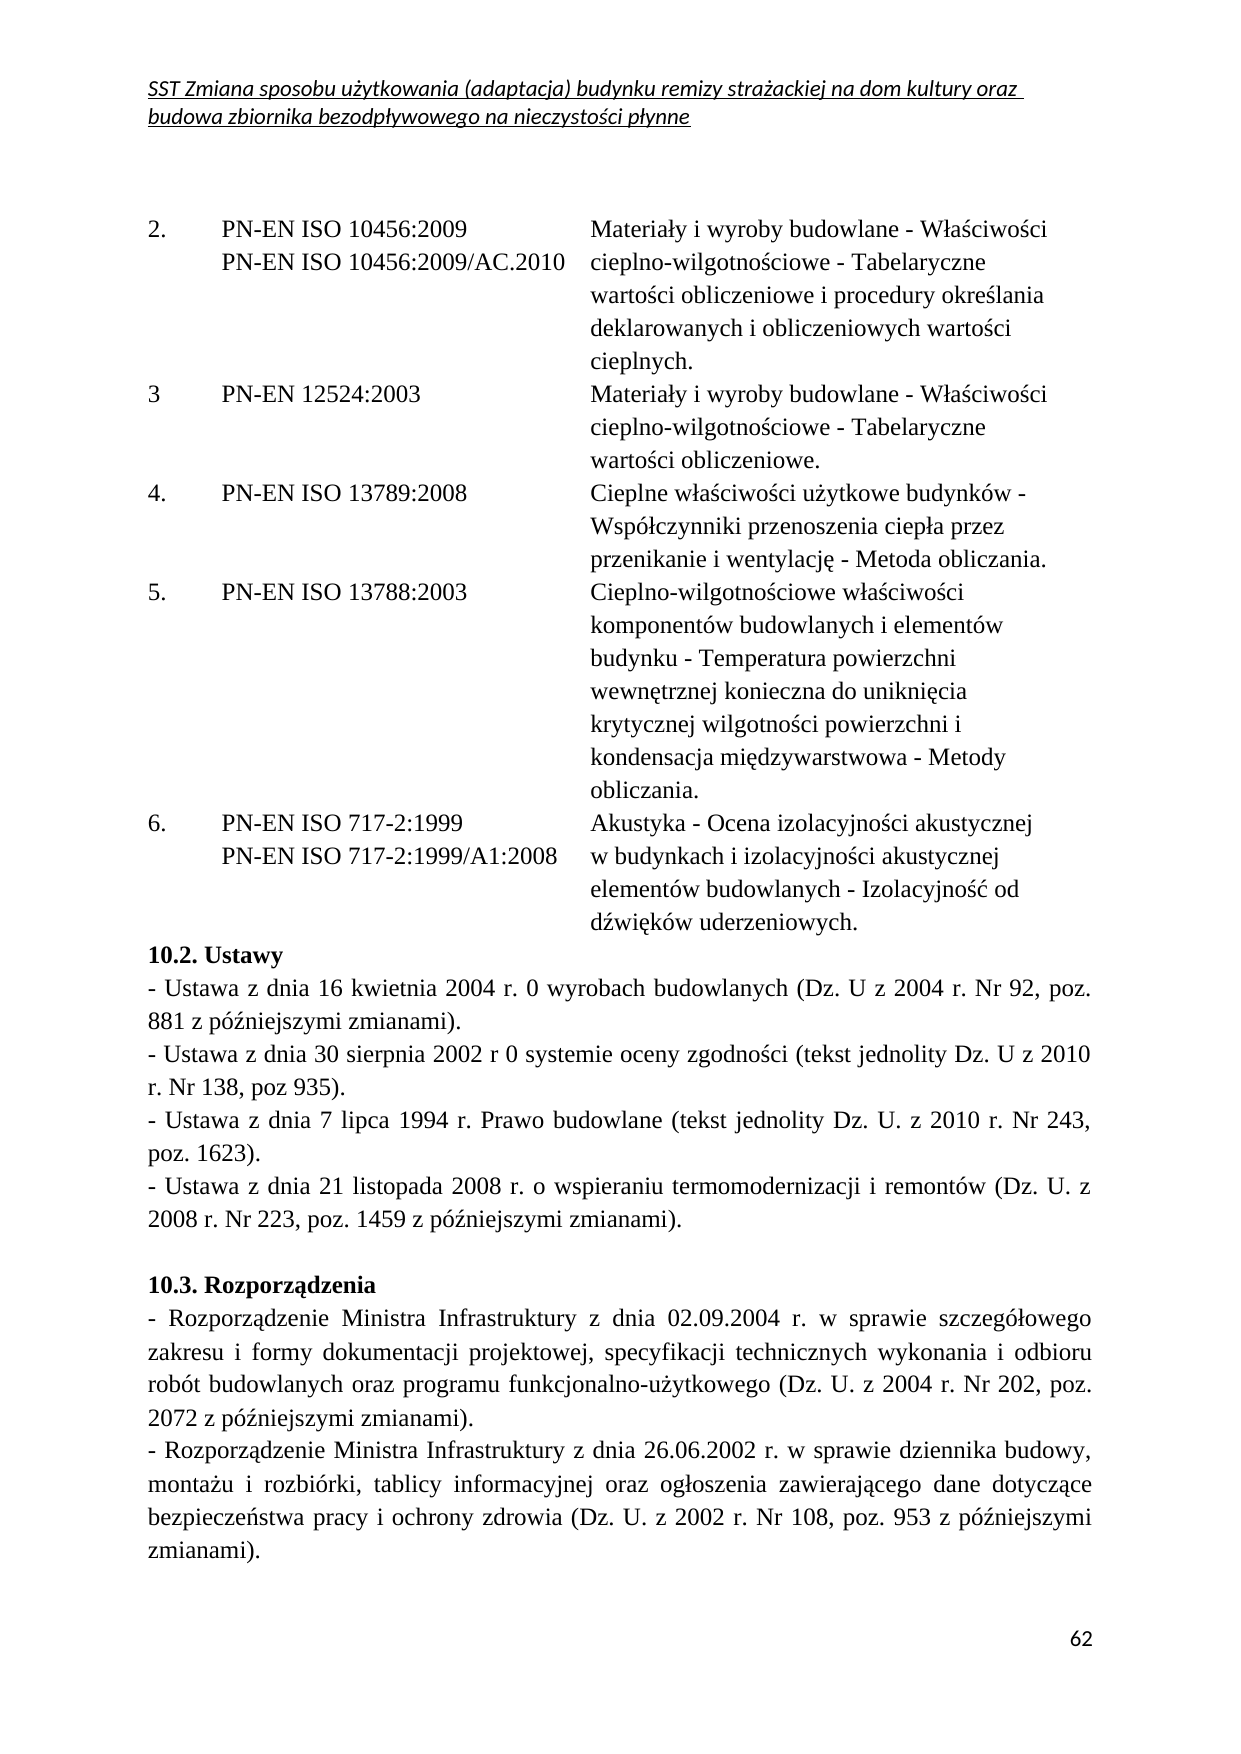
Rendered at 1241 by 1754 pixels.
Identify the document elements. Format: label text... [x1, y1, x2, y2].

text - Ustawa z dnia 7 lipca 1994 r. Prawo budowlane (tekst jednolity Dz. U. z 2010 r. Nr 243, poz. 1623). [148, 1105, 1093, 1167]
text PN-EN ISO 717-2:1999/A1:2008 w budynkach i izolacyjności akustycznej [148, 841, 1093, 870]
text 10.2. Ustawy [148, 940, 1093, 969]
text - Ustawa z dnia 30 sierpnia 2002 r 0 systemie oceny zgodności (tekst jednolity Dz. U z 2010 r. Nr 138, poz 935). [148, 1039, 1093, 1101]
text deklarowanych i obliczeniowych wartości [516, 313, 1093, 342]
text elementów budowlanych - Izolacyjność od [516, 874, 1093, 903]
text 4. PN-EN ISO 13789:2008 Cieplne właściwości użytkowe budynków - [148, 478, 1093, 507]
text 10.3. Rozporządzenia [148, 1271, 1093, 1299]
text obliczania. [516, 775, 1093, 804]
text 2. PN-EN ISO 10456:2009 Materiały i wyroby budowlane - Właściwości [148, 214, 1093, 243]
text cieplnych. [516, 346, 1093, 375]
text budynku - Temperatura powierzchni [516, 643, 1093, 672]
text - Rozporządzenie Ministra Infrastruktury z dnia 02.09.2004 r. w sprawie szczegółowego zakresu i formy dokumentacji projektowej, specyfikacji technicznych wykonania i odbioru robót budowlanych oraz programu funkcjonalno-użytkowego (Dz. U. z 2004 r. Nr 202, poz. 2072 z późniejszymi zmianami). [148, 1303, 1093, 1431]
text 3 PN-EN 12524:2003 Materiały i wyroby budowlane - Właściwości [148, 379, 1093, 408]
text krytycznej wilgotności powierzchni i [516, 709, 1093, 738]
text kondensacja międzywarstwowa - Metody [516, 742, 1093, 771]
text - Ustawa z dnia 16 kwietnia 2004 r. 0 wyrobach budowlanych (Dz. U z 2004 r. Nr 92, poz. 881 z późniejszymi zmianami). [148, 973, 1093, 1035]
text Współczynniki przenoszenia ciepła przez [516, 511, 1093, 540]
text 5. PN-EN ISO 13788:2003 Cieplno-wilgotnościowe właściwości [148, 577, 1093, 606]
text - Rozporządzenie Ministra Infrastruktury z dnia 26.06.2002 r. w sprawie dziennika budowy, montażu i rozbiórki, tablicy informacyjnej oraz ogłoszenia zawierającego dane dotyczące bezpieczeństwa pracy i ochrony zdrowia (Dz. U. z 2002 r. Nr 108, poz. 953 z późniejszymi zmianami). [148, 1436, 1093, 1563]
text dźwięków uderzeniowych. [516, 907, 1093, 936]
text 6. PN-EN ISO 717-2:1999 Akustyka - Ocena izolacyjności akustycznej [148, 808, 1093, 837]
text wewnętrznej konieczna do uniknięcia [516, 676, 1093, 705]
text komponentów budowlanych i elementów [516, 610, 1093, 639]
text przenikanie i wentylację - Metoda obliczania. [590, 544, 1093, 573]
text cieplno-wilgotnościowe - Tabelaryczne [516, 412, 1093, 441]
text - Ustawa z dnia 21 listopada 2008 r. o wspieraniu termomodernizacji i remontów (Dz. U. z 2008 r. Nr 223, poz. 1459 z późniejszymi zmianami). [148, 1171, 1093, 1233]
text wartości obliczeniowe i procedury określania [516, 280, 1093, 309]
text wartości obliczeniowe. [516, 445, 1093, 474]
text PN-EN ISO 10456:2009/AC.2010 cieplno-wilgotnościowe - Tabelaryczne [148, 247, 1093, 276]
